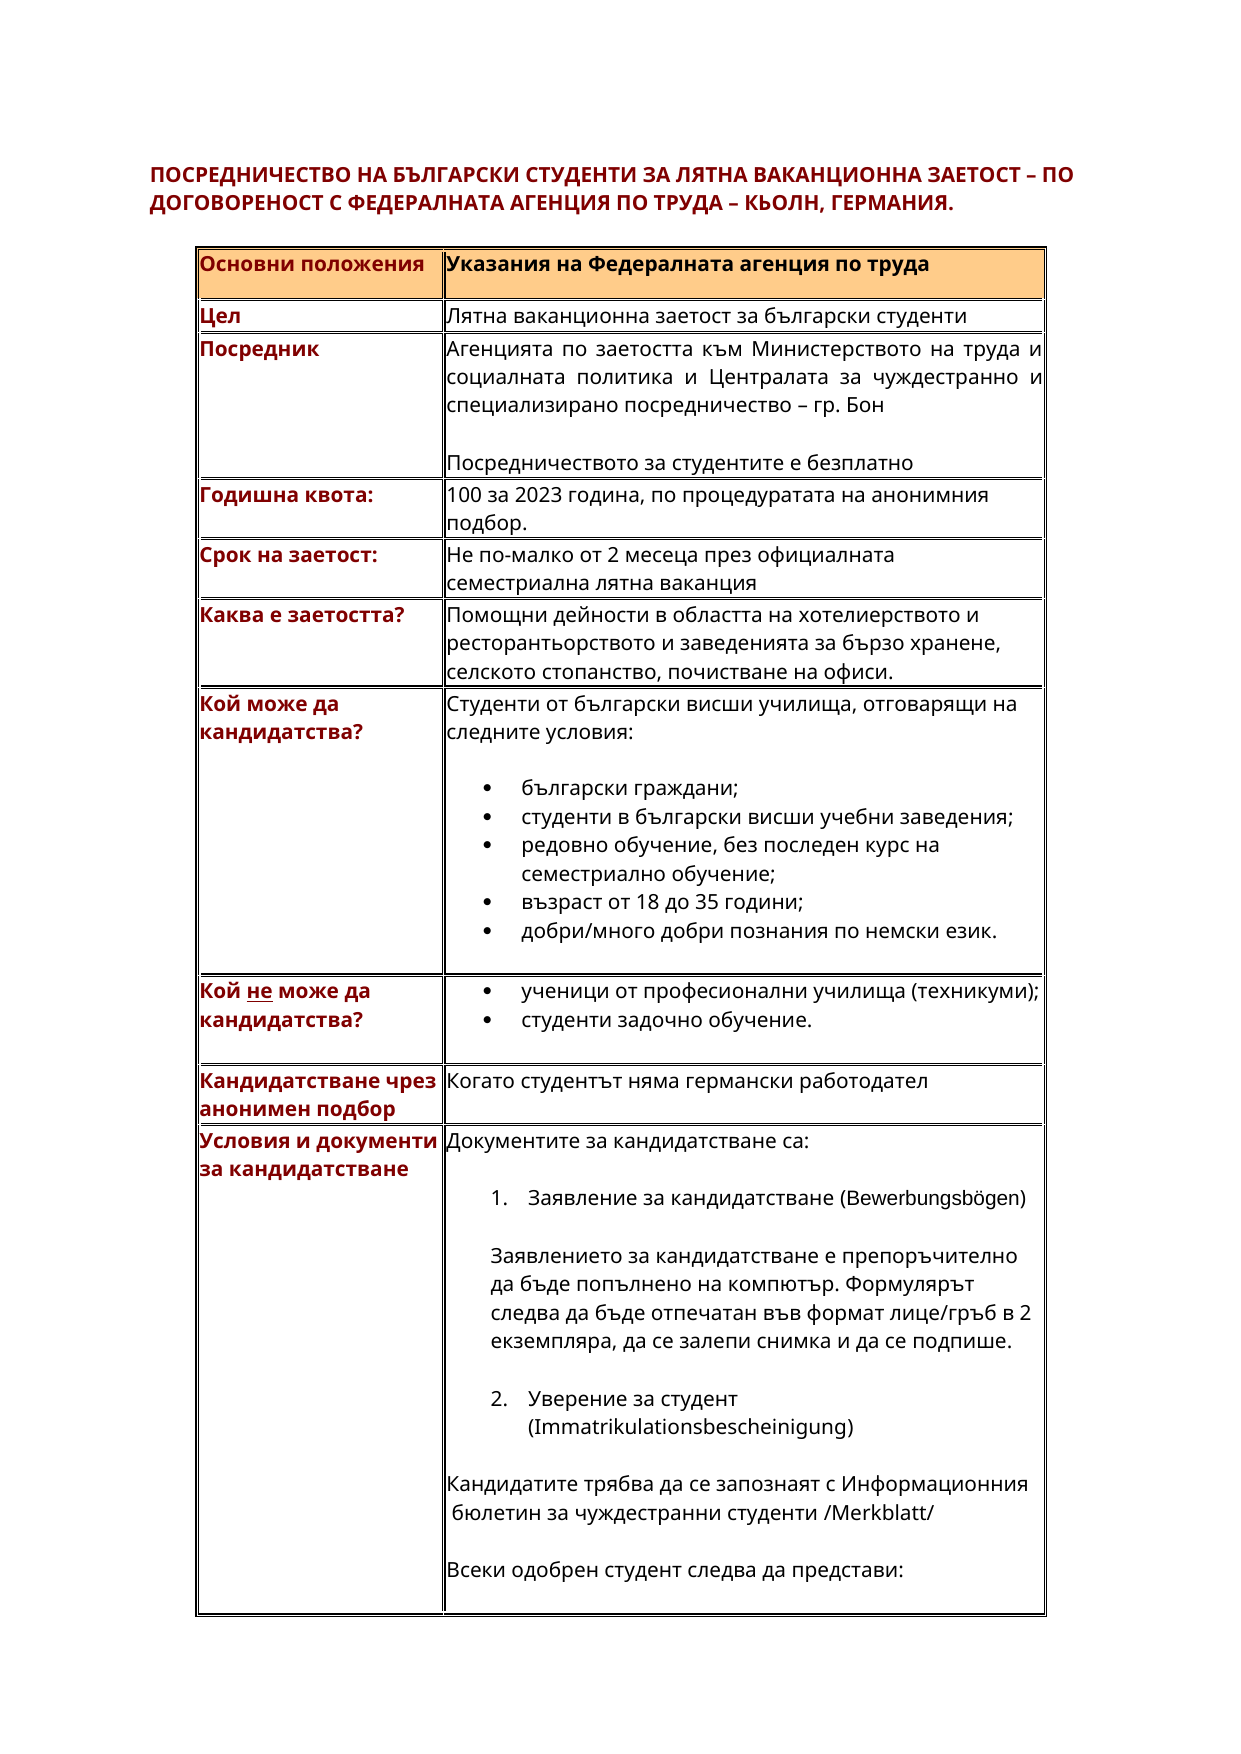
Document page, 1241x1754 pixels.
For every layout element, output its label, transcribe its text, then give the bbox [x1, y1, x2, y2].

table_header Посредничество на български студенти за лятна ваканционна заетост – по договореност с Федералната агенция по труда – КЬОЛН, Германия. [150, 148, 1093, 1616]
